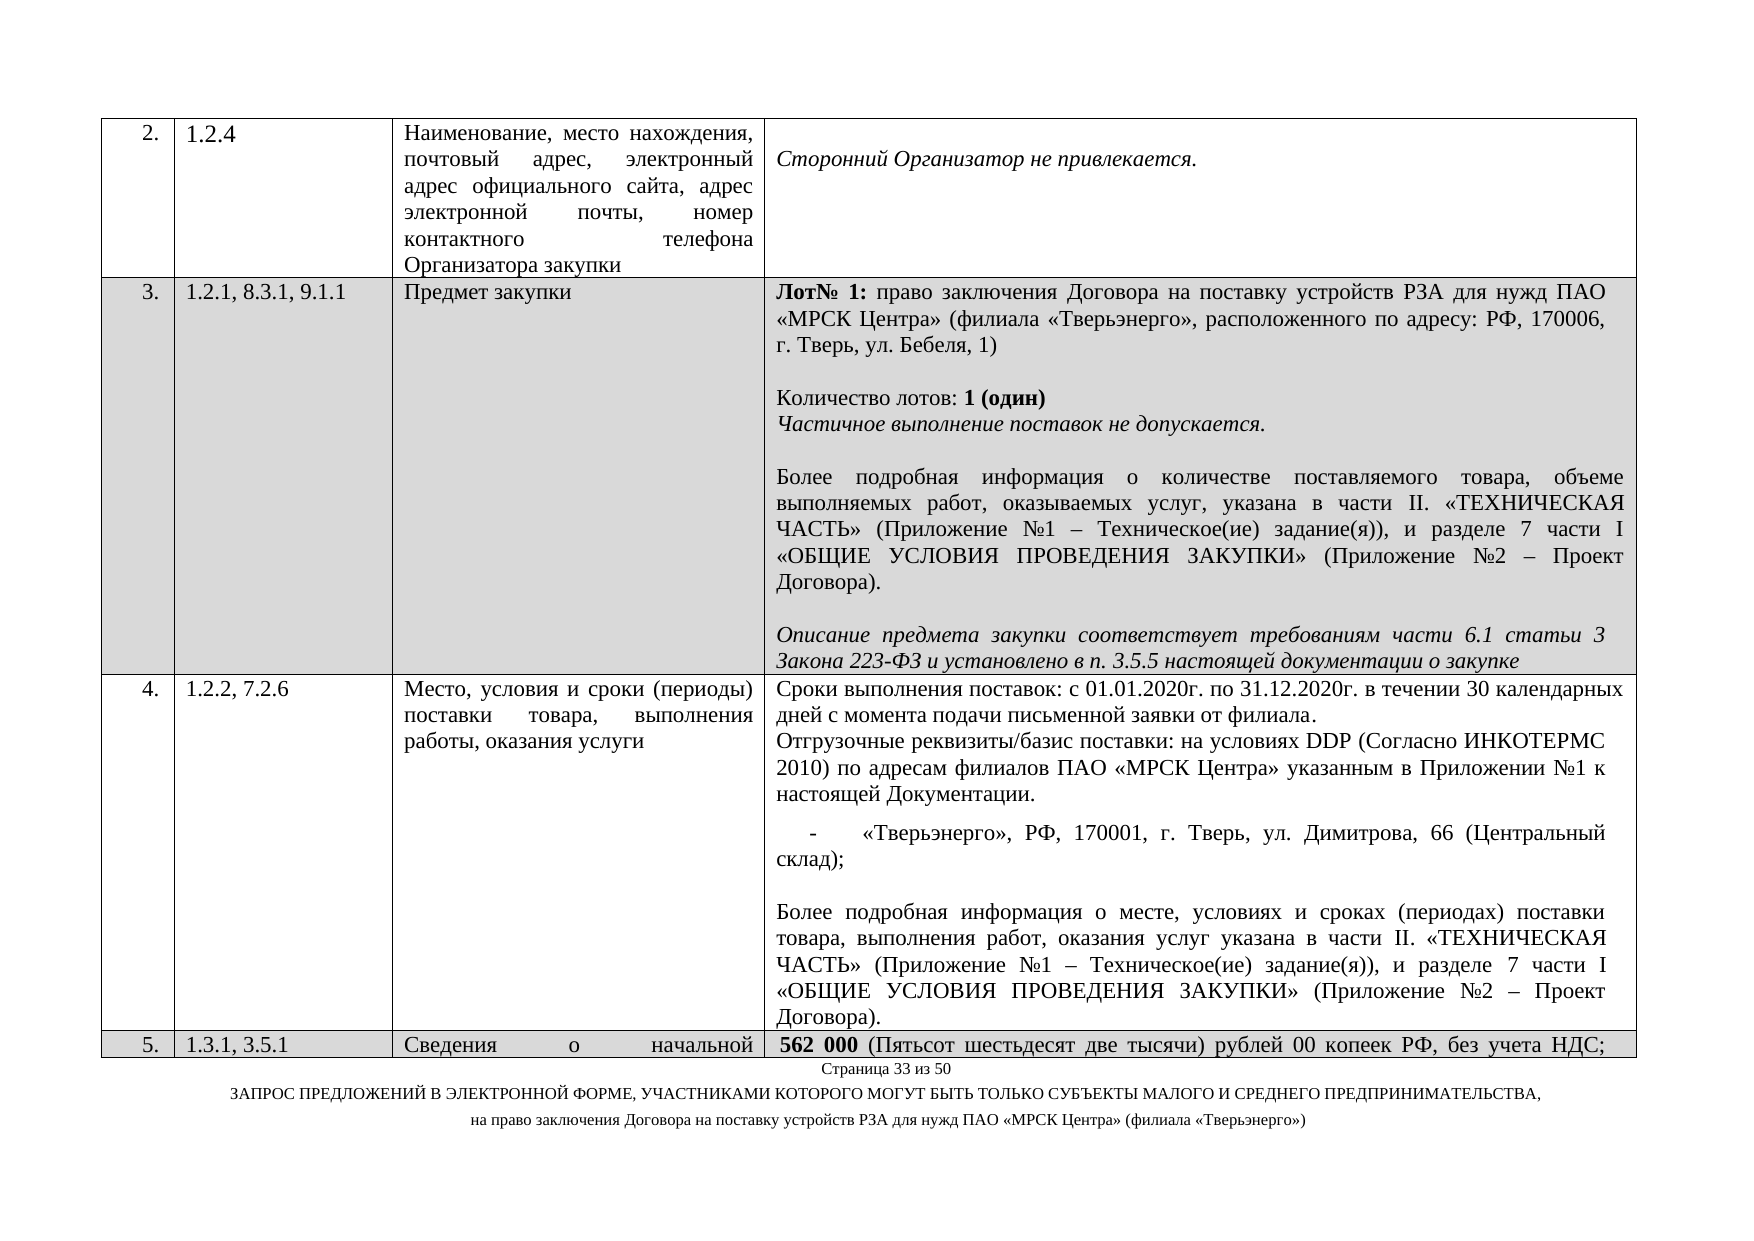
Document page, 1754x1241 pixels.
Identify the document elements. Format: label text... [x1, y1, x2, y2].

table_cell 1.2.1, 8.3.1, 9.1.1 [175, 278, 392, 674]
table_cell 1.3.1, 3.5.1 [175, 1031, 392, 1057]
table_cell Сторонний Организатор не привлекается. [765, 119, 1636, 277]
table_cell [102, 119, 174, 277]
table_cell Наименование, место нахождения, почтовый адрес, электронный адрес официального сайта, адрес электронной почты, номер контактного телефона Организатора закупки [393, 119, 764, 277]
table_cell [393, 1031, 764, 1057]
table_cell [102, 675, 174, 1030]
table_cell 1.2.2, 7.2.6 [175, 675, 392, 1030]
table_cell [765, 1031, 1636, 1057]
table_cell Место, условия и сроки (периоды) поставки товара, выполнения работы, оказания услуги [393, 675, 764, 1030]
table_cell [102, 278, 174, 674]
table_cell 1.2.4 [175, 119, 392, 277]
table_cell Лот№ 1: право заключения Договора на поставку устройств РЗА для нужд ПАО «МРСК Центра» (филиала «Тверьэнерго», расположенного по адресу: РФ, 170006, г. Тверь, ул. Бебеля, 1) Количество лотов: 1 (один) Частичное выполнение поставок не допускается. Более подробная информация о количестве поставляемого товара, объеме выполняемых работ, оказываемых услуг, указана в части II. «ТЕХНИЧЕСКАЯ ЧАСТЬ» (Приложение №1 – Техническое(ие) задание(я)), и разделе 7 части I «ОБЩИЕ УСЛОВИЯ ПРОВЕДЕНИЯ ЗАКУПКИ» (Приложение №2 – Проект Договора). Описание предмета закупки соответствует требованиям части 6.1 статьи 3 Закона 223-ФЗ и установлено в п. 3.5.5 настоящей документации о закупке [765, 278, 1636, 674]
table_cell Предмет закупки [393, 278, 764, 674]
table_cell Сроки выполнения поставок: с 01.01.2020г. по 31.12.2020г. в течении 30 календарных дней с момента подачи письменной заявки от филиала. Отгрузочные реквизиты/базис поставки: на условиях DDP (Согласно ИНКОТЕРМС 2010) по адресам филиалов ПАО «МРСК Центра» указанным в Приложении №1 к настоящей Документации. «Тверьэнерго», РФ, 170001, г. Тверь, ул. Димитрова, 66 (Центральный склад); Более подробная информация о месте, условиях и сроках (периодах) поставки товара, выполнения работ, оказания услуг указана в части II. «ТЕХНИЧЕСКАЯ ЧАСТЬ» (Приложение №1 – Техническое(ие) задание(я)), и разделе 7 части I «ОБЩИЕ УСЛОВИЯ ПРОВЕДЕНИЯ ЗАКУПКИ» (Приложение №2 – Проект Договора). [765, 675, 1636, 1030]
table_cell [102, 1031, 174, 1057]
